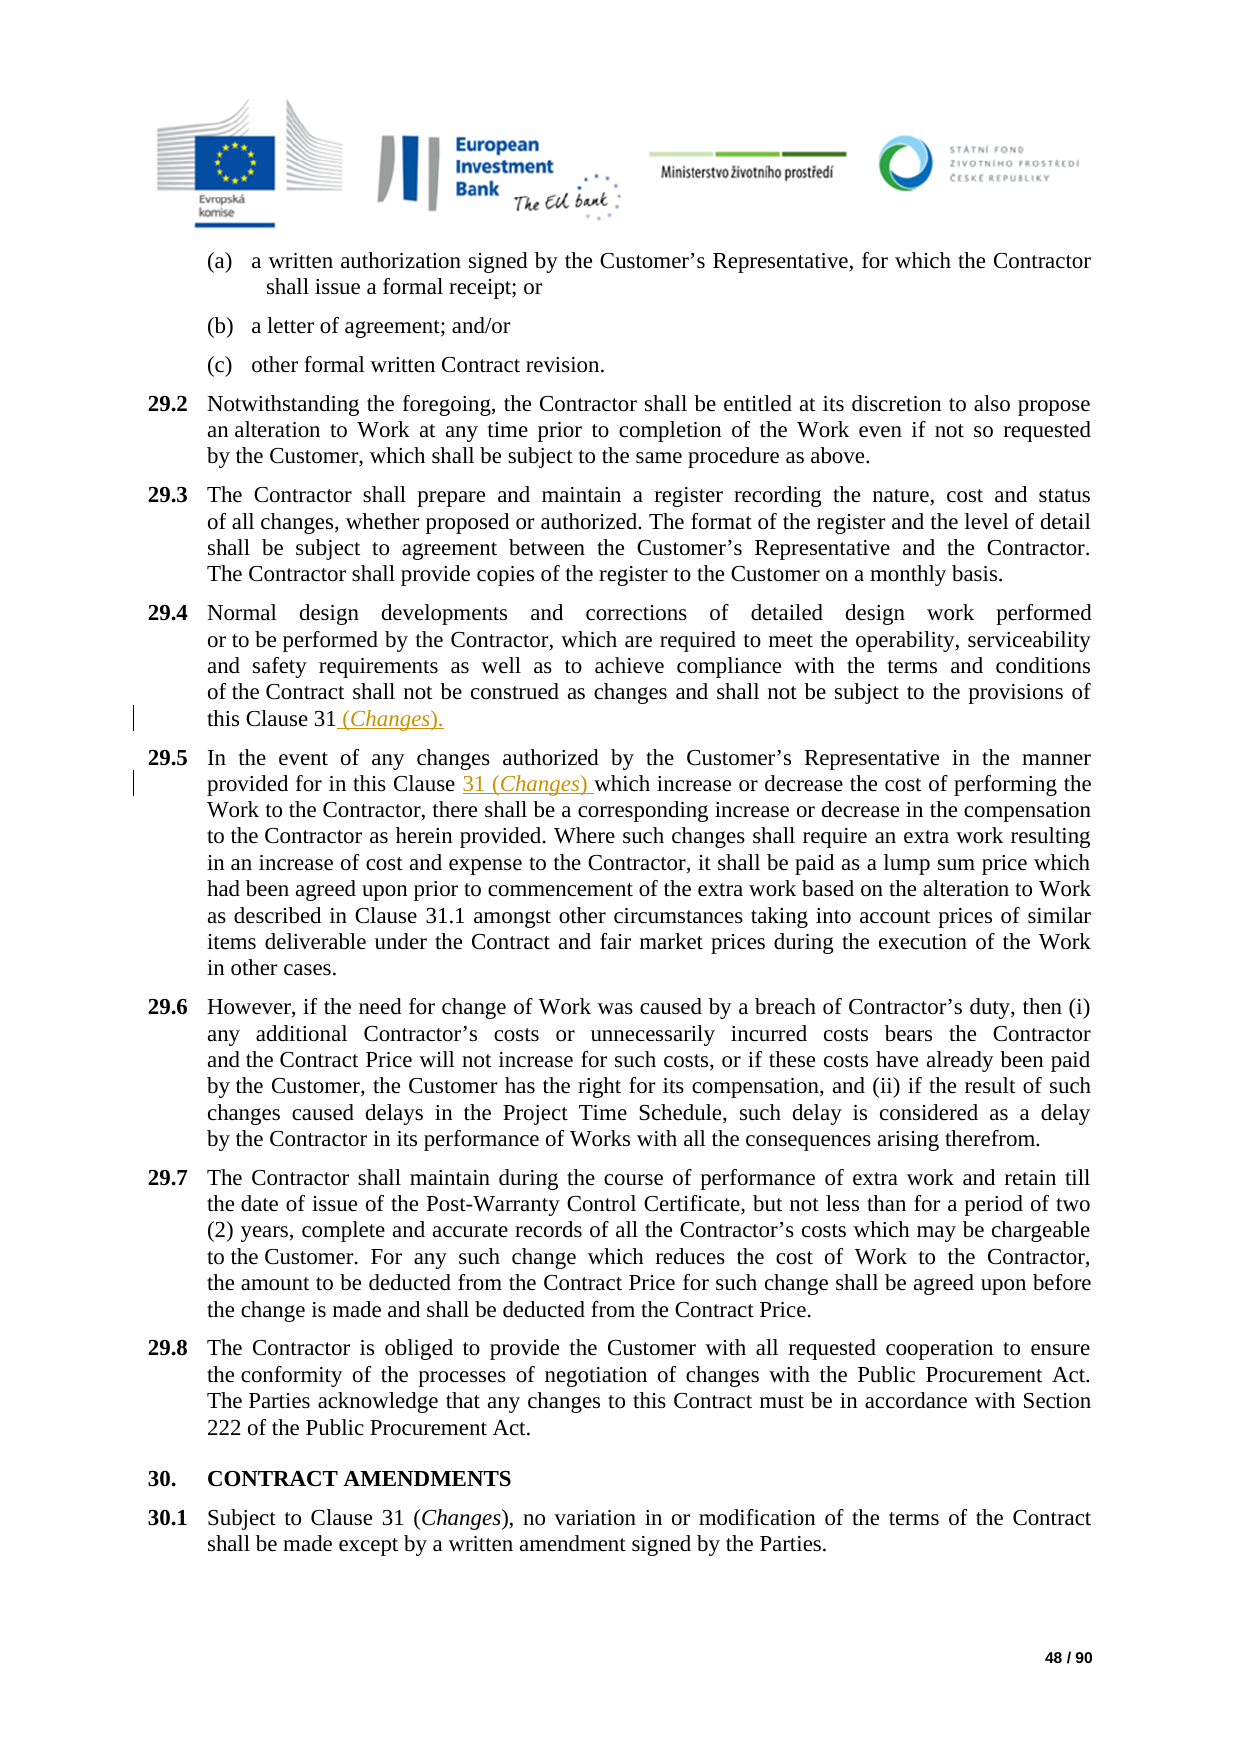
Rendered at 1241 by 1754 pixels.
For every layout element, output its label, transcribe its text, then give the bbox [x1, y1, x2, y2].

text CONTRACT AMENDMENTS [148, 1465, 1092, 1491]
text Notwithstanding the foregoing, the Contractor shall be entitled at its discretion to also propose an alteration to Work at any time prior to completion of the Work even if not so requested by the Customer, which shall be subject to the same procedure as above. [148, 390, 1092, 469]
text The Contractor shall maintain during the course of performance of extra work and retain till the date of issue of the Post-Warranty Control Certificate, but not less than for a period of two (2) years, complete and accurate records of all the Contractor’s costs which may be chargeable to the Customer. For any such change which reduces the cost of Work to the Contractor, the amount to be deducted from the Contract Price for such change shall be agreed upon before the change is made and shall be deducted from the Contract Price. [148, 1164, 1092, 1322]
text The Contractor shall prepare and maintain a register recording the nature, cost and status of all changes, whether proposed or authorized. The format of the register and the level of detail shall be subject to agreement between the Customer’s Representative and the Contractor. The Contractor shall provide copies of the register to the Customer on a monthly basis. [148, 481, 1092, 587]
picture [147, 87, 1093, 235]
text The Contractor is obliged to provide the Customer with all requested cooperation to ensure the conformity of the processes of negotiation of changes with the Public Procurement Act. The Parties acknowledge that any changes to this Contract must be in accordance with Section 222 of the Public Procurement Act. [148, 1334, 1092, 1440]
text Subject to Clause 30 (Changes), no variation in or modification of the terms of the Contract shall be made except by a written amendment signed by the Parties. [148, 1504, 1092, 1556]
text However, if the need for change of Work was caused by a breach of Contractor’s duty, then (i) any additional Contractor’s costs or unnecessarily incurred costs bears the Contractor and the Contract Price will not increase for such costs, or if these costs have already been paid by the Customer, the Customer has the right for its compensation, and (ii) if the result of such changes caused delays in the Project Time Schedule, such delay is considered as a delay by the Contractor in its performance of Works with all the consequences arising therefrom. [148, 993, 1092, 1151]
text other formal written Contract revision. [207, 351, 1092, 377]
text a letter of agreement; and/or [207, 312, 1092, 338]
text In the event of any changes authorized by the Customer’s Representative in the manner provided for in this Clause 30which increase or decrease the cost of performing the Work to the Contractor, there shall be a corresponding increase or decrease in the compensation to the Contractor as herein provided. Where such changes shall require an extra work resulting in an increase of cost and expense to the Contractor, it shall be paid as a lump sum price which had been agreed upon prior to commencement of the extra work based on the alteration to Work as described in Clause 30.1 amongst other circumstances taking into account prices of similar items deliverable under the Contract and fair market prices during the execution of the Work in other cases. [148, 743, 1092, 981]
text Normal design developments and corrections of detailed design work performed or to be performed by the Contractor, which are required to meet the operability, serviceability and safety requirements as well as to achieve compliance with the terms and conditions of the Contract shall not be construed as changes and shall not be subject to the provisions of this Clause 30 [148, 599, 1092, 731]
text a written authorization signed by the Customer’s Representative, for which the Contractor shall issue a formal receipt; or [207, 247, 1092, 299]
